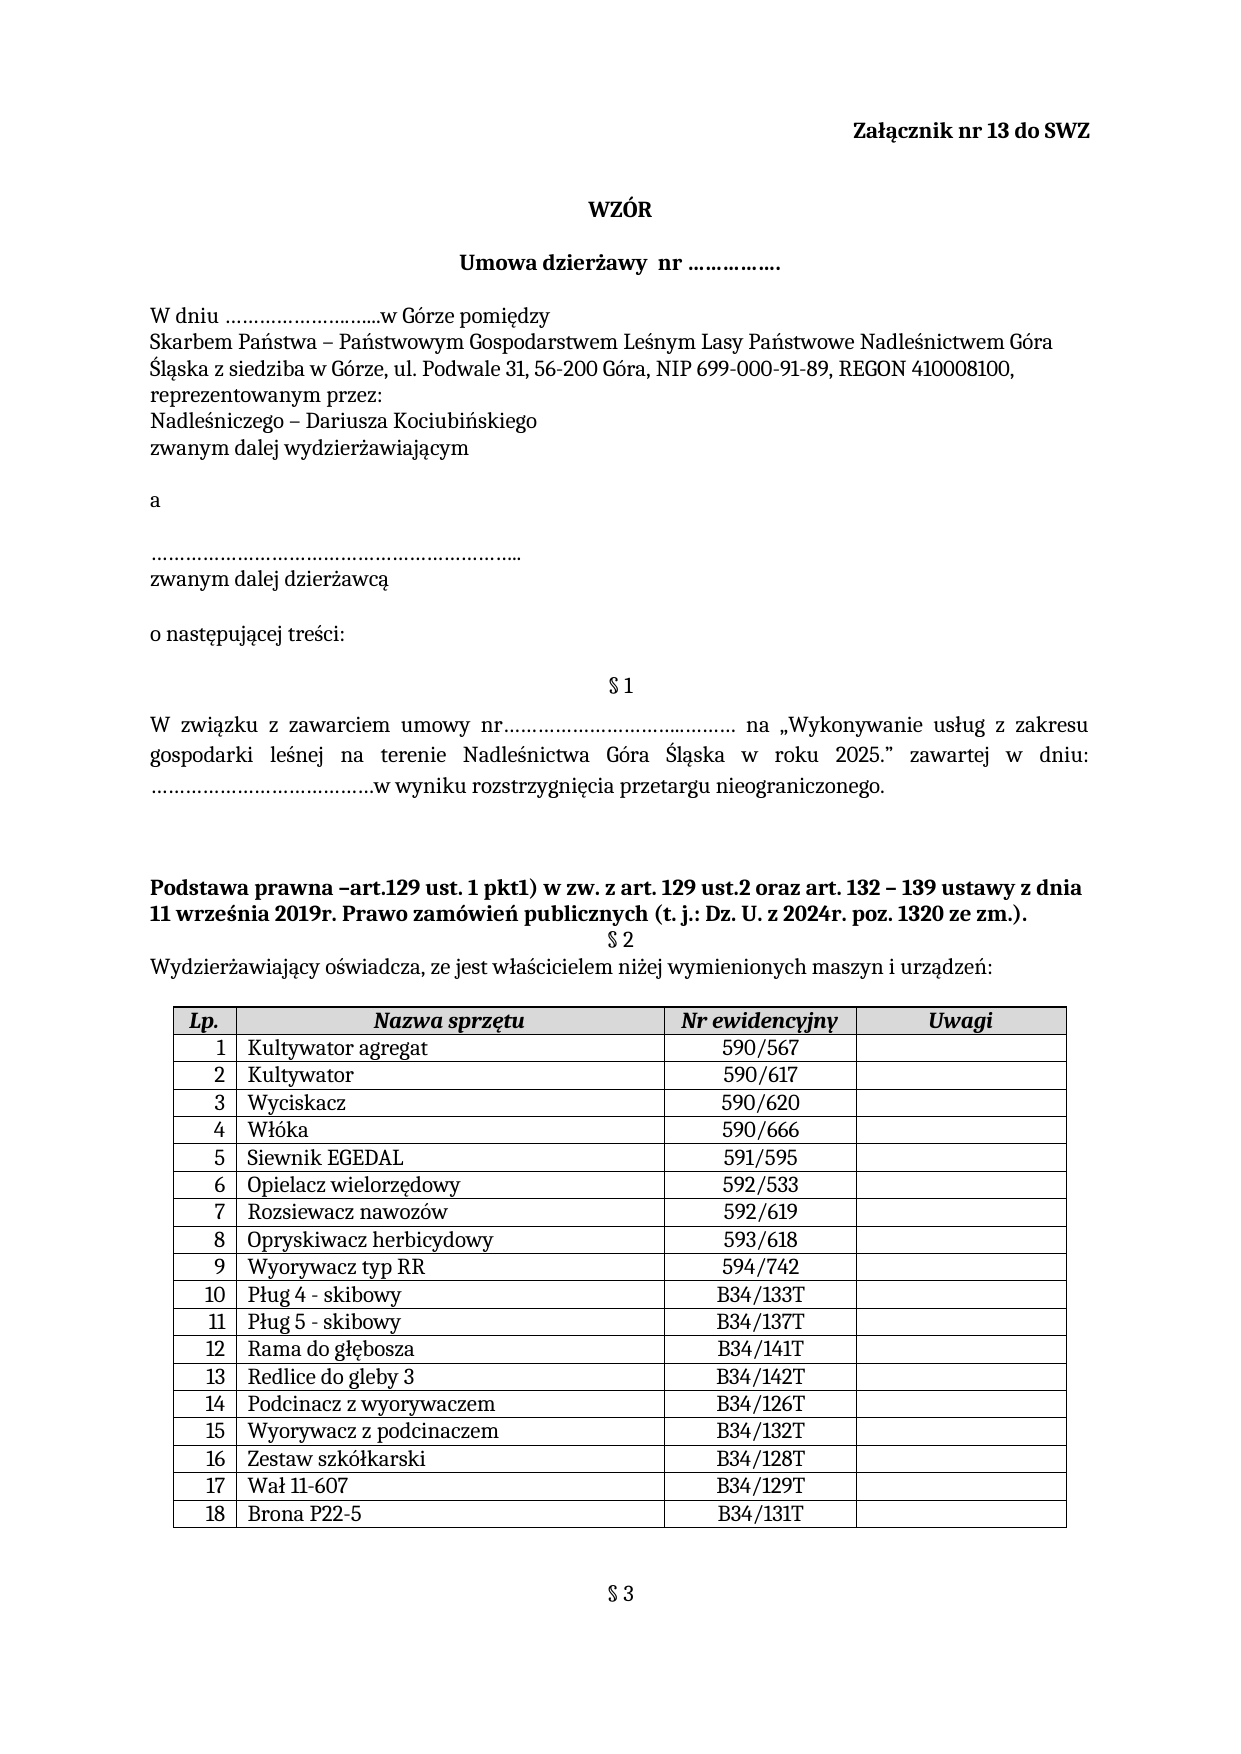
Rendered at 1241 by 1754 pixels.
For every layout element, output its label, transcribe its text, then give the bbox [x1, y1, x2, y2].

table_cell B34/132T [665, 1418, 856, 1445]
table_cell 3 [174, 1090, 236, 1116]
table_cell Kultywator agregat [237, 1035, 664, 1061]
table_cell 17 [174, 1473, 236, 1499]
table_cell 4 [174, 1117, 236, 1143]
text Nadleśniczego – Dariusza Kociubińskiego [150, 408, 1090, 434]
table_cell [857, 1446, 1066, 1472]
table_header Nazwa sprzętu [237, 1008, 664, 1034]
table_header Uwagi [857, 1008, 1066, 1034]
text WZÓR [150, 197, 1090, 223]
text § 1 [150, 673, 1090, 699]
table_cell 18 [174, 1501, 236, 1527]
table_cell [857, 1199, 1066, 1226]
text W dniu ………………….…...w Górze pomiędzy [150, 303, 1090, 329]
text Skarbem Państwa – Państwowym Gospodarstwem Leśnym Lasy Państwowe Nadleśnictwem Góra Śląska z siedziba w Górze, ul. Podwale 31, 56-200 Góra, NIP 699-000-91-89, REGON 410008100, [150, 329, 1090, 382]
table_cell [857, 1062, 1066, 1088]
table_cell B34/141T [665, 1336, 856, 1362]
table_cell Zestaw szkółkarski [237, 1446, 664, 1472]
table_cell [857, 1117, 1066, 1143]
table_cell 1 [174, 1035, 236, 1061]
text Umowa dzierżawy nr ……………. [150, 250, 1090, 276]
table_cell 591/595 [665, 1144, 856, 1171]
table_cell Podcinacz z wyorywaczem [237, 1391, 664, 1417]
table_cell Pług 4 - skibowy [237, 1281, 664, 1308]
table_cell [857, 1035, 1066, 1061]
table_cell [857, 1227, 1066, 1253]
table_cell B34/131T [665, 1501, 856, 1527]
table_cell [857, 1309, 1066, 1335]
table_cell 13 [174, 1364, 236, 1390]
text o następującej treści: [150, 621, 1090, 647]
table_cell 14 [174, 1391, 236, 1417]
table_cell 12 [174, 1336, 236, 1362]
table_cell [857, 1473, 1066, 1499]
table_cell [857, 1364, 1066, 1390]
table_cell Wyorywacz typ RR [237, 1254, 664, 1280]
table_cell [857, 1172, 1066, 1198]
table_cell 590/567 [665, 1035, 856, 1061]
table_cell 10 [174, 1281, 236, 1308]
text Podstawa prawna –art.129 ust. 1 pkt1) w zw. z art. 129 ust.2 oraz art. 132 – 139 ustawy z dnia 11 września 2019r. Prawo zamówień publicznych (t. j.: Dz. U. z 2024r. poz. 1320 ze zm.). [150, 874, 1090, 927]
table_cell 16 [174, 1446, 236, 1472]
table_cell 590/617 [665, 1062, 856, 1088]
table_cell Opryskiwacz herbicydowy [237, 1227, 664, 1253]
table_cell [857, 1281, 1066, 1308]
table_cell 590/620 [665, 1090, 856, 1116]
table_cell B34/133T [665, 1281, 856, 1308]
table_cell 11 [174, 1309, 236, 1335]
text Wydzierżawiający oświadcza, ze jest właścicielem niżej wymienionych maszyn i urządzeń: [150, 954, 1090, 980]
text zwanym dalej wydzierżawiającym [150, 434, 1090, 461]
table_cell Wał 11-607 [237, 1473, 664, 1499]
table_cell B34/128T [665, 1446, 856, 1472]
table_cell Kultywator [237, 1062, 664, 1088]
table_cell 594/742 [665, 1254, 856, 1280]
table_cell 8 [174, 1227, 236, 1253]
table_cell 6 [174, 1172, 236, 1198]
table_cell Wyciskacz [237, 1090, 664, 1116]
table_cell Redlice do gleby 3 [237, 1364, 664, 1390]
table_cell [857, 1254, 1066, 1280]
table_cell Opielacz wielorzędowy [237, 1172, 664, 1198]
table_cell B34/129T [665, 1473, 856, 1499]
text zwanym dalej dzierżawcą [150, 566, 1090, 621]
table_cell 592/619 [665, 1199, 856, 1226]
table_cell 593/618 [665, 1227, 856, 1253]
text § 3 [150, 1581, 1090, 1607]
table_cell 2 [174, 1062, 236, 1088]
table_cell [857, 1418, 1066, 1445]
table_cell 5 [174, 1144, 236, 1171]
table_header Lp. [174, 1008, 236, 1034]
text § 2 [150, 927, 1090, 954]
table_cell [857, 1391, 1066, 1417]
table_cell B34/137T [665, 1309, 856, 1335]
table_cell Pług 5 - skibowy [237, 1309, 664, 1335]
table_cell [857, 1336, 1066, 1362]
table_cell Brona P22-5 [237, 1501, 664, 1527]
table_cell 9 [174, 1254, 236, 1280]
table_cell [857, 1144, 1066, 1171]
table_header Nr ewidencyjny [665, 1008, 856, 1034]
table_cell Rama do głębosza [237, 1336, 664, 1362]
text W związku z zawarciem umowy nr…………………………..……… na „Wykonywanie usług z zakresu gospodarki leśnej na terenie Nadleśnictwa Góra Śląska w roku 2025.” zawartej w dniu:…………………………………w wyniku rozstrzygnięcia przetargu nieograniczonego. [150, 712, 1090, 799]
table_cell B34/126T [665, 1391, 856, 1417]
text a [150, 487, 1090, 513]
text reprezentowanym przez: [150, 382, 1090, 408]
table_cell [857, 1090, 1066, 1116]
table_cell 590/666 [665, 1117, 856, 1143]
table_cell Rozsiewacz nawozów [237, 1199, 664, 1226]
text ……………………………………………………….. [150, 540, 1090, 566]
table_cell B34/142T [665, 1364, 856, 1390]
table_cell [857, 1501, 1066, 1527]
table_cell 592/533 [665, 1172, 856, 1198]
text Załącznik nr 13 do SWZ [150, 118, 1090, 144]
table_cell Włóka [237, 1117, 664, 1143]
table_cell 15 [174, 1418, 236, 1445]
table_cell Siewnik EGEDAL [237, 1144, 664, 1171]
table_cell 7 [174, 1199, 236, 1226]
table_cell Wyorywacz z podcinaczem [237, 1418, 664, 1445]
